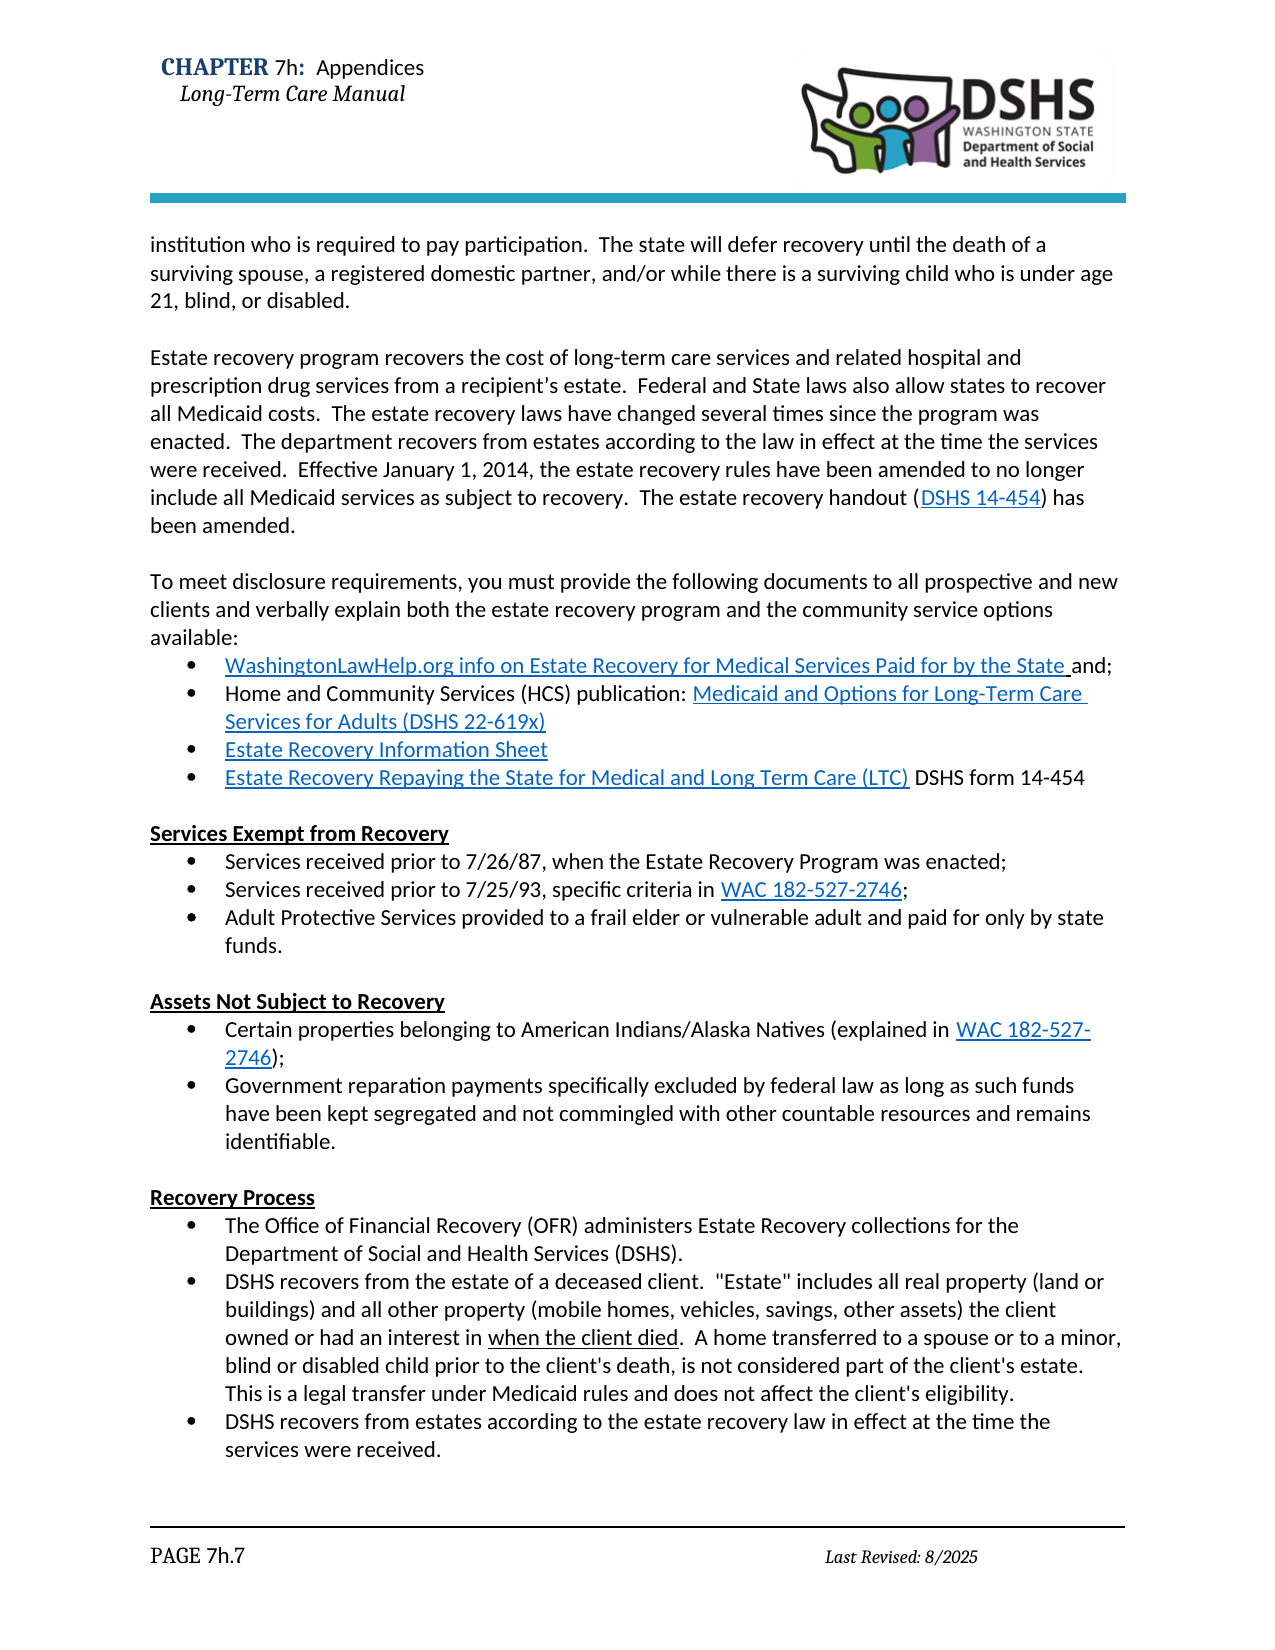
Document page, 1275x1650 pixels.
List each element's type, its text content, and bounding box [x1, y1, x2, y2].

text Estate recovery program recovers the cost of long-term care services and related hospital and prescription drug services from a recipient’s estate. Federal and State laws also allow states to recover all Medicaid costs. The estate recovery laws have changed several times since the program was enacted. The department recovers from estates according to the law in effect at the time the services were received. Effective January 1, 2014, the estate recovery rules have been amended to no longer include all Medicaid services as subject to recovery. The estate recovery handout (DSHS 14-454) has been amended. [150, 343, 1125, 539]
list Government reparation payments specifically excluded by federal law as long as such funds have been kept segregated and not commingled with other countable resources and remains identifiable. [187, 1071, 1125, 1155]
text Services Exempt from Recovery [150, 819, 1125, 847]
list Estate Recovery Information Sheet [187, 735, 1125, 763]
list Certain properties belonging to American Indians/Alaska Natives (explained in WAC 182-527-2746); [187, 1015, 1125, 1071]
list WashingtonLawHelp.org info on Estate Recovery for Medical Services Paid for by the State and; [187, 651, 1125, 679]
list Home and Community Services (HCS) publication: Medicaid and Options for Long-Term Care Services for Adults (DSHS 22-619x) [187, 679, 1125, 735]
text Assets Not Subject to Recovery [150, 987, 1125, 1015]
text To meet disclosure requirements, you must provide the following documents to all prospective and new clients and verbally explain both the estate recovery program and the community service options available: [150, 567, 1125, 651]
list Estate Recovery Repaying the State for Medical and Long Term Care (LTC) DSHS form 14-454 [187, 763, 1125, 791]
list The Office of Financial Recovery (OFR) administers Estate Recovery collections for the Department of Social and Health Services (DSHS). [187, 1211, 1125, 1267]
text Recovery Process [150, 1183, 1125, 1211]
list Adult Protective Services provided to a frail elder or vulnerable adult and paid for only by state funds. [187, 903, 1125, 959]
list Services received prior to 7/25/93, specific criteria in WAC 182-527-2746; [187, 875, 1125, 903]
list Services received prior to 7/26/87, when the Estate Recovery Program was enacted; [187, 847, 1125, 875]
list DSHS recovers from estates according to the estate recovery law in effect at the time the services were received. [187, 1407, 1125, 1463]
list DSHS recovers from the estate of a deceased client. "Estate" includes all real property (land or buildings) and all other property (mobile homes, vehicles, savings, other assets) the client owned or had an interest in when the client died. A home transferred to a spouse or to a minor, blind or disabled child prior to the client's death, is not considered part of the client's estate. This is a legal transfer under Medicaid rules and does not affect the client's eligibility. [187, 1267, 1125, 1407]
picture [791, 52, 1115, 189]
